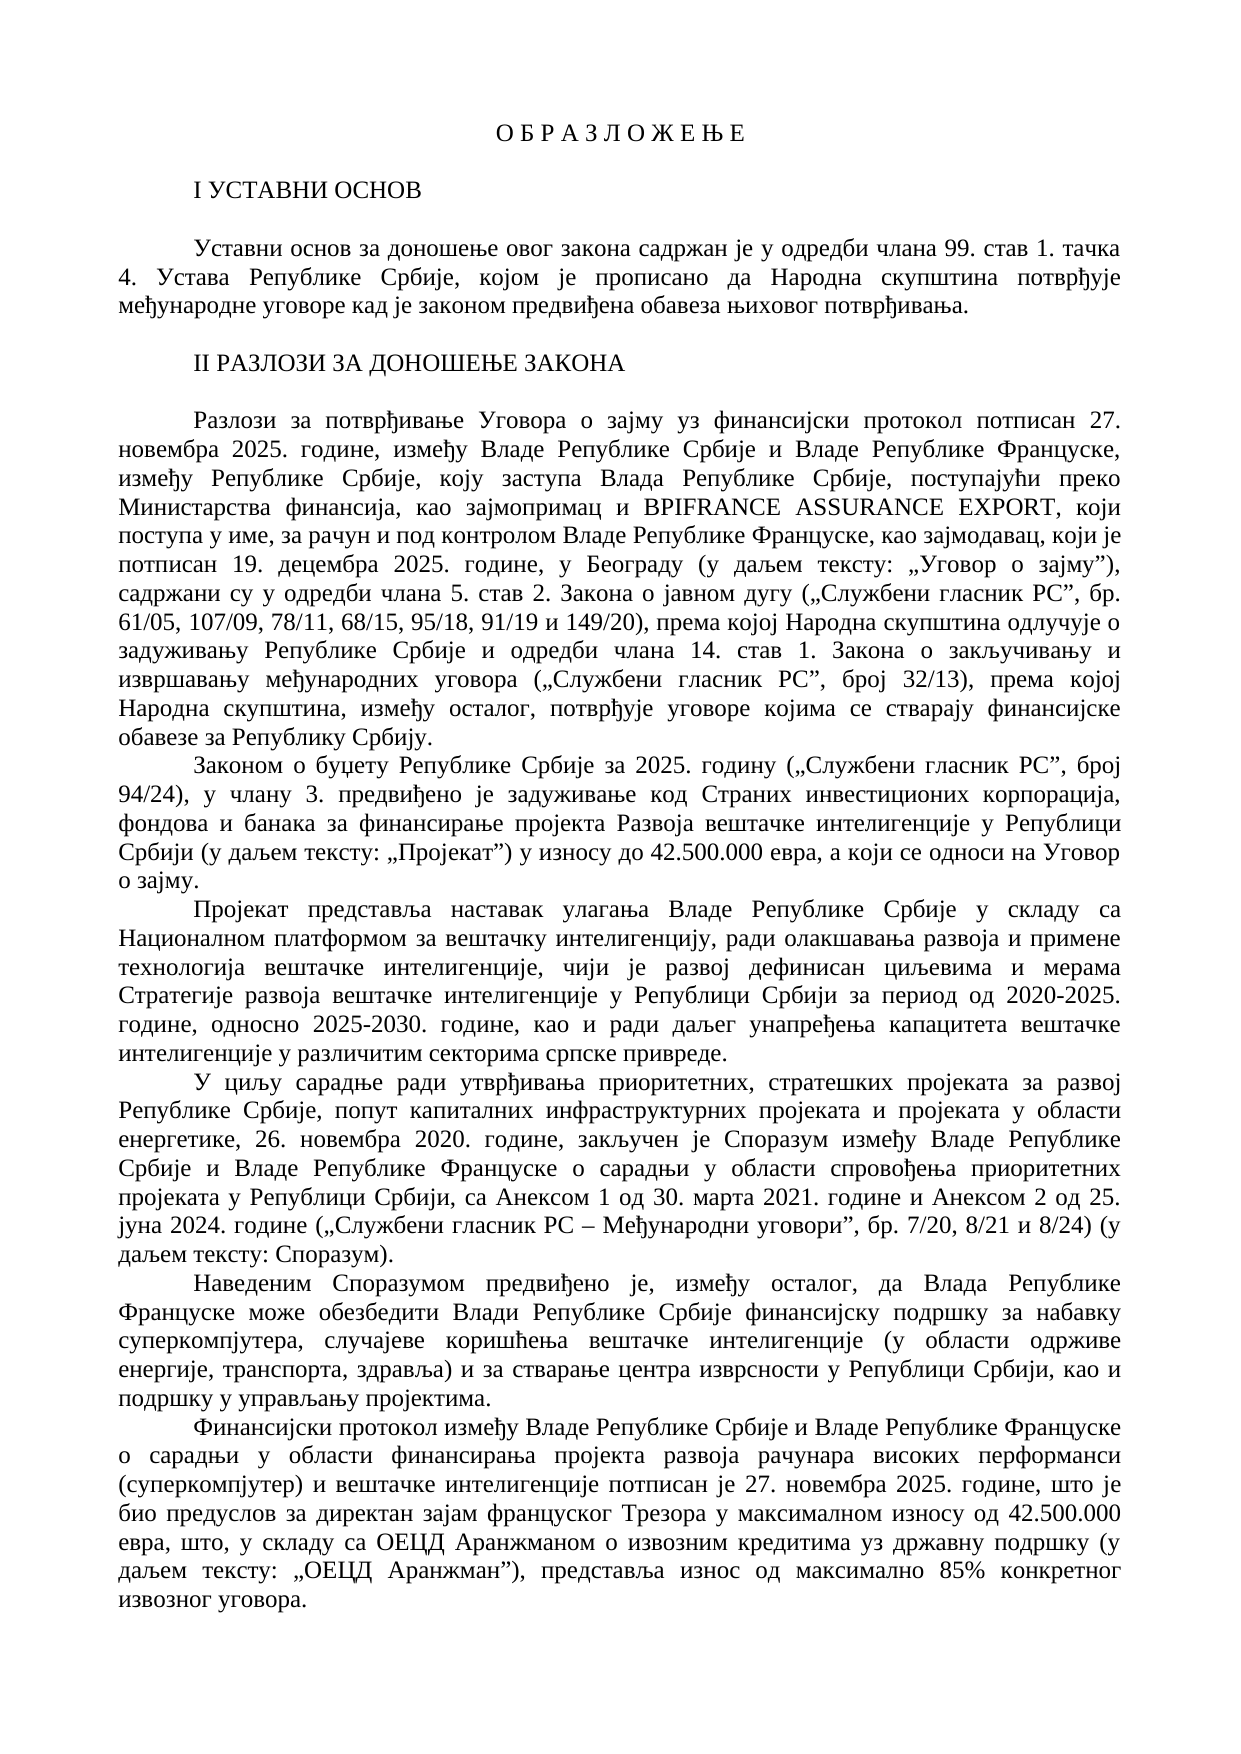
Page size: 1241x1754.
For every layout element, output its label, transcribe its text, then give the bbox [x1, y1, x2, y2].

text Уставни основ за доношење овог закона садржан је у одредби члана 99. став 1. тачка 4. Устава Републике Србије, којом је прописано да Народна скупштина потврђује међународне уговоре кад је законом предвиђена обавеза њиховог потврђивања. [118, 233, 1122, 319]
text Пројекат представља наставак улагања Владе Републике Србије у складу са Националном платформом за вештачку интелигенцију, ради олакшавања развоја и примене технологија вештачке интелигенције, чији је развој дефинисан циљевима и мерама Стратегије развоја вештачке интелигенције у Републици Србији за период од 2020-2025. године, односно 2025-2030. године, као и ради даљег унапређења капацитета вештачке интелигенције у различитим секторима српске привреде. [118, 894, 1122, 1067]
text Наведеним Споразумом предвиђено је, између осталог, да Влада Републике Француске може обезбедити Влади Републике Србије финансијску подршку за набавку суперкомпјутера, случајеве коришћења вештачке интелигенције (у области одрживе енергије, транспорта, здравља) и за стварање центра изврсности у Републици Србији, као и подршку у управљању пројектима. [118, 1268, 1122, 1412]
text О Б Р А З Л О Ж Е Њ Е [118, 118, 1122, 147]
text Законом о буџету Републике Србије за 2025. годину („Службени гласник РС”, број 94/24), у члану 3. предвиђено је задуживање код Страних инвестиционих корпорација, фондова и банака за финансирање пројекта Развоја вештачке интелигенције у Републици Србији (у даљем тексту: „Пројекат”) у износу до 42.500.000 евра, а који се односи на Уговор о зајму. [118, 751, 1122, 894]
text Разлози за потврђивање Уговора о зајму уз финансијски протокол потписан 27. новембра 2025. године, између Владе Републике Србије и Владе Републике Француске, између Републике Србије, коју заступа Влада Републике Србије, поступајући преко Министарства финансија, као зајмопримац и BPIFRANCE ASSURANCE EXPORT, који поступа у име, за рачун и под контролом Владе Републике Француске, као зајмодавац, који је потписан 19. децембра 2025. године, у Београду (у даљем тексту: „Уговор о зајму”), садржани су у одредби члана 5. став 2. Закона о јавном дугу („Службени гласник РС”, бр. 61/05, 107/09, 78/11, 68/15, 95/18, 91/19 и 149/20), према којој Народна скупштина одлучује о задуживању Републике Србије и одредби члана 14. став 1. Закона о закључивању и извршавању међународних уговора („Службени гласник РС”, број 32/13), према којој Народна скупштина, између осталог, потврђује уговоре којима се стварају финансијске обавезе за Републику Србију. [118, 406, 1122, 751]
text Финансијски протокол између Владе Републике Србије и Владе Републике Фpанцуске о сарадњи у области финансирања пројекта развоја рачунара високих перформанси (суперкомпјутер) и вештачке интелигенције потписан је 27. новембра 2025. године, што је био предуслов за директан зајам француског Трезора у максималном износу од 42.500.000 евра, што, у складу са ОЕЦД Аранжманом о извозним кредитима уз државну подршку (у даљем тексту: „ОЕЦД Аранжман”), представља износ од максимално 85% конкретног извозног уговора. [118, 1412, 1122, 1613]
text I УСТАВНИ ОСНОВ [118, 176, 1122, 204]
text У циљу сарадње ради утврђивања приоритетних, стратешких пројеката за развој Републике Србије, попут капиталних инфраструктурних пројеката и пројеката у области енергетике, 26. новембра 2020. године, закључен је Споразум између Владе Републике Србије и Владе Републике Француске о сарадњи у области спровођења приоритетних пројеката у Републици Србији, са Анексом 1 од 30. марта 2021. године и Анексом 2 од 25. јуна 2024. године („Службени гласник РС – Међународни уговори”, бр. 7/20, 8/21 и 8/24) (у даљем тексту: Споразум). [118, 1067, 1122, 1268]
text II РАЗЛОЗИ ЗА ДОНОШЕЊЕ ЗАКОНА [118, 348, 1122, 377]
